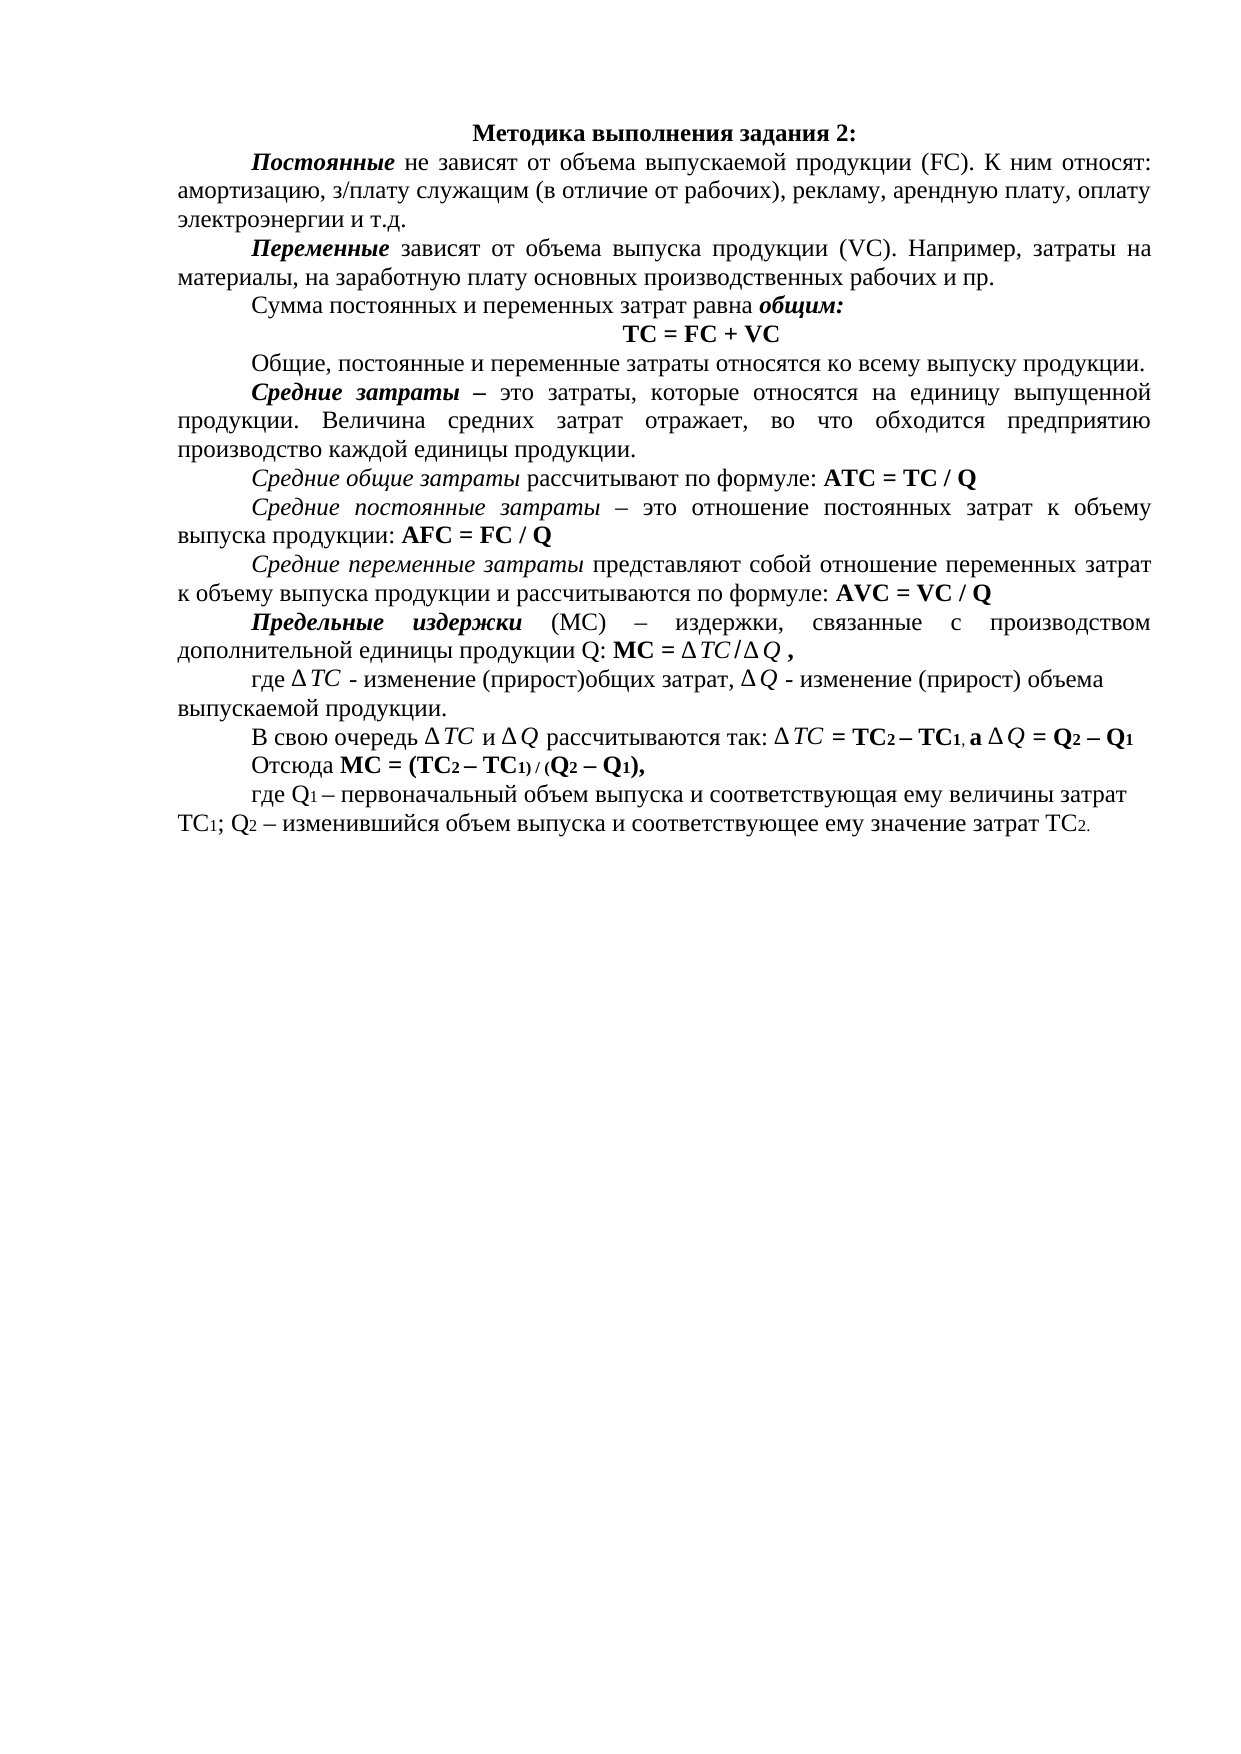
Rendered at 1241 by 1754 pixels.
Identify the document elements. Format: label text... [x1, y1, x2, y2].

text Переменные зависят от объема выпуска продукции (VC). Например, затраты на материалы, на заработную плату основных производственных рабочих и пр. [177, 233, 1152, 291]
text где Q1 – первоначальный объем выпуска и соответствующая ему величины затрат ТС1; Q2 – изменившийся объем выпуска и соответствующее ему значение затрат ТС2. [177, 779, 1152, 837]
text В свою очередь и рассчитываются так: = ТС2 – ТС1, а = Q2 – Q1 [177, 722, 1152, 751]
text Общие, постоянные и переменные затраты относятся ко всему выпуску продукции. [177, 348, 1152, 377]
text Средние постоянные затраты – это отношение постоянных затрат к объему выпуска продукции: AFC = FC / Q [177, 492, 1152, 549]
text Средние общие затраты рассчитывают по формуле: ATC = TC / Q [177, 463, 1152, 492]
text Сумма постоянных и переменных затрат равна общим: [177, 291, 1152, 319]
text Методика выполнения задания 2: [177, 118, 1152, 147]
text Отсюда МС = (ТС2 – ТС1) / (Q2 – Q1), [177, 751, 1152, 779]
text ТС = FС + VC [177, 319, 1152, 348]
text где - изменение (прирост)общих затрат, - изменение (прирост) объема выпускаемой продукции. [177, 664, 1152, 722]
text Средние переменные затраты представляют собой отношение переменных затрат к объему выпуска продукции и рассчитываются по формуле: AVC = VC / Q [177, 549, 1152, 607]
text Средние затраты – это затраты, которые относятся на единицу выпущенной продукции. Величина средних затрат отражает, во что обходится предприятию производство каждой единицы продукции. [177, 377, 1152, 463]
text Постоянные не зависят от объема выпускаемой продукции (FC). К ним относят: амортизацию, з/плату служащим (в отличие от рабочих), рекламу, арендную плату, оплату электроэнергии и т.д. [177, 147, 1152, 233]
text Предельные издержки (МС) – издержки, связанные с производством дополнительной единицы продукции Q: МС = , [177, 607, 1152, 664]
